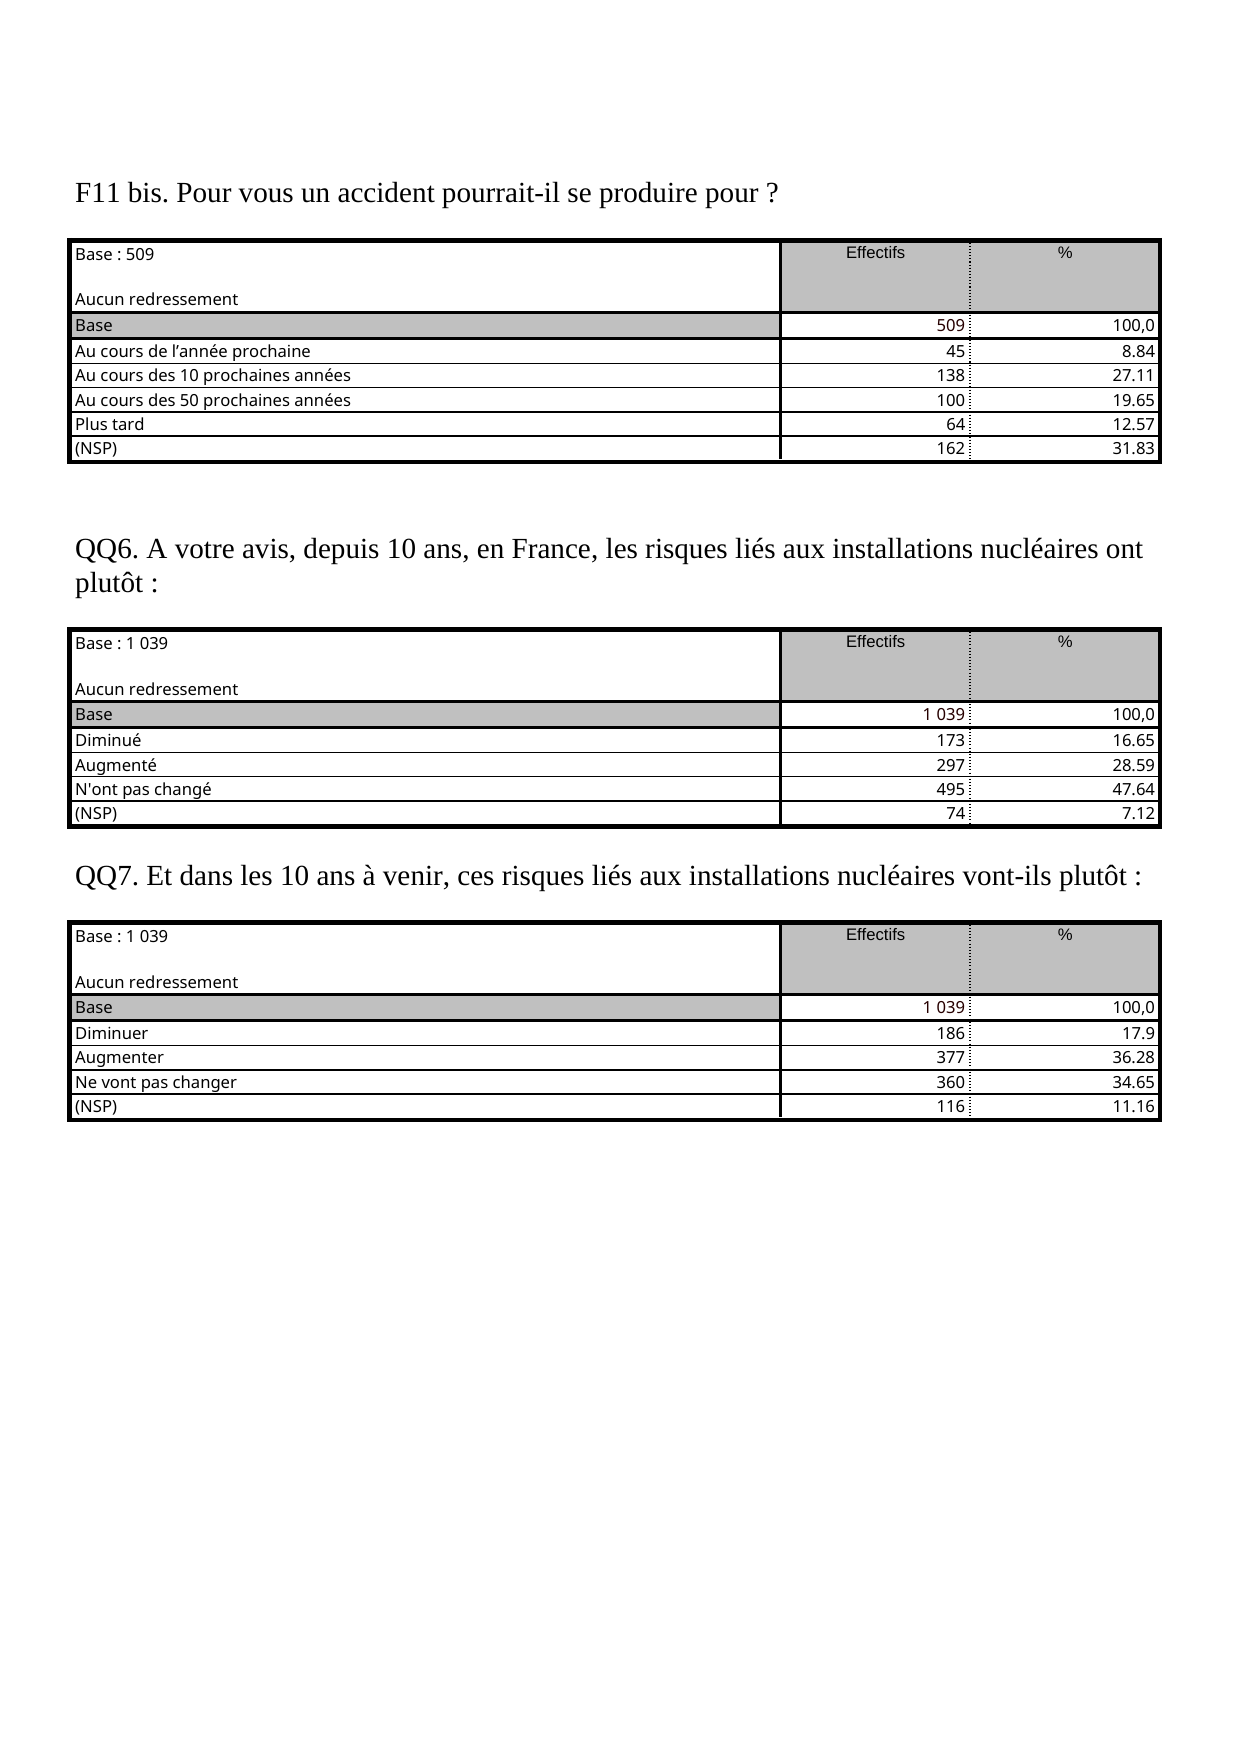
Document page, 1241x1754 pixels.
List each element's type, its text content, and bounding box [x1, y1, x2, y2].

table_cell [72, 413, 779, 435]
subtitle QQ6. A votre avis, depuis 10 ans, en France, les risques liés aux installations nucléaires ont plutôt : [75, 531, 1165, 598]
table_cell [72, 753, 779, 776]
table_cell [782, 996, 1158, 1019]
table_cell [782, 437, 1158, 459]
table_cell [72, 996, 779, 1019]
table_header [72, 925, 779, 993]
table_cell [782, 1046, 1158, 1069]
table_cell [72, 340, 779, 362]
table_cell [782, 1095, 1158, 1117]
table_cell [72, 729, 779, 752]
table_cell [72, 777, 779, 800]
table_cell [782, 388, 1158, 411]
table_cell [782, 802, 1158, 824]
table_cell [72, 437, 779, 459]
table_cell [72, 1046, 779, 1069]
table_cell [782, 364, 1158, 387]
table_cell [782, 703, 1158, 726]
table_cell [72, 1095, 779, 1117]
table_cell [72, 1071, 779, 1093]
subtitle QQ7. Et dans les 10 ans à venir, ces risques liés aux installations nucléaires vont-ils plutôt : [75, 858, 1165, 891]
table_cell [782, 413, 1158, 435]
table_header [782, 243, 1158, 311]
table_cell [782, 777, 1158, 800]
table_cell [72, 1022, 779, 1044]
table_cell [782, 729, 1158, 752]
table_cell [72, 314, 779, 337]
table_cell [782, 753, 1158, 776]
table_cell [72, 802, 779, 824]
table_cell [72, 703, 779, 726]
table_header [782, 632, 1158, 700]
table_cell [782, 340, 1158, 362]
subtitle F11 bis. Pour vous un accident pourrait-il se produire pour ? [75, 176, 1165, 209]
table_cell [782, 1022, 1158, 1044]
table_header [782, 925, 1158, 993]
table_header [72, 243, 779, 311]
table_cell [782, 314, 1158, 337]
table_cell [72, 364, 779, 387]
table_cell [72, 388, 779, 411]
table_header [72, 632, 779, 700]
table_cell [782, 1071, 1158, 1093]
